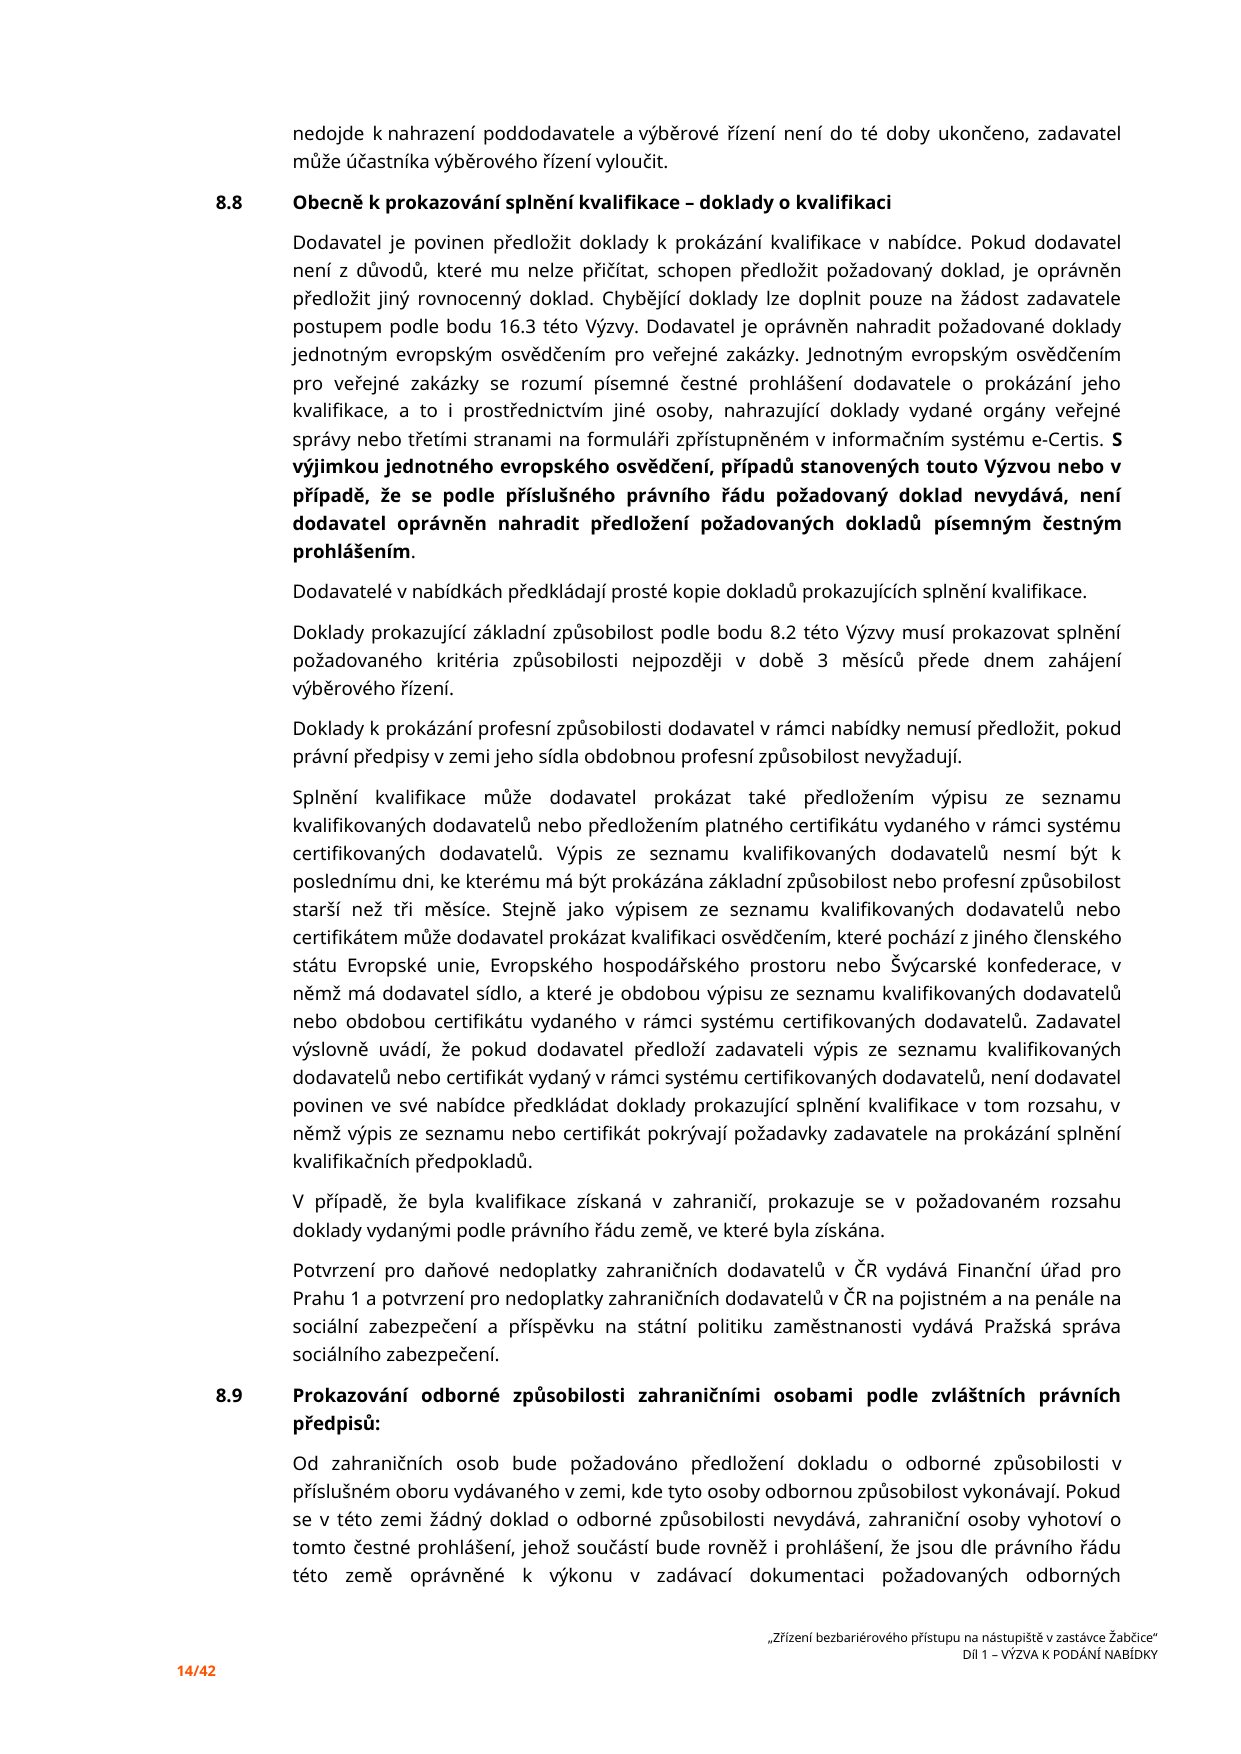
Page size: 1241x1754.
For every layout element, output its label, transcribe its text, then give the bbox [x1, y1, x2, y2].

text Dodavatelé v nabídkách předkládají prosté kopie dokladů prokazujících splnění kvalifikace. [292, 578, 1122, 604]
text V případě, že byla kvalifikace získaná v zahraničí, prokazuje se v požadovaném rozsahu doklady vydanými podle právního řádu země, ve které byla získána. [292, 1189, 1122, 1242]
text Prokazování odborné způsobilosti zahraničními osobami podle zvláštních právních předpisů: [216, 1382, 1122, 1436]
text Obecně k prokazování splnění kvalifikace – doklady o kvalifikaci [216, 189, 1122, 215]
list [292, 121, 1122, 174]
text Potvrzení pro daňové nedoplatky zahraničních dodavatelů v ČR vydává Finanční úřad pro Prahu 1 a potvrzení pro nedoplatky zahraničních dodavatelů v ČR na pojistném a na penále na sociální zabezpečení a příspěvku na státní politiku zaměstnanosti vydává Pražská správa sociálního zabezpečení. [292, 1257, 1122, 1367]
text Doklady k prokázání profesní způsobilosti dodavatel v rámci nabídky nemusí předložit, pokud právní předpisy v zemi jeho sídla obdobnou profesní způsobilost nevyžadují. [292, 716, 1122, 769]
text Dodavatel je povinen předložit doklady k prokázání kvalifikace v nabídce. Pokud dodavatel není z důvodů, které mu nelze přičítat, schopen předložit požadovaný doklad, je oprávněn předložit jiný rovnocenný doklad. Chybějící doklady lze doplnit pouze na žádost zadavatele postupem podle bodu 16.3 této Výzvy. Dodavatel je oprávněn nahradit požadované doklady jednotným evropským osvědčením pro veřejné zakázky. Jednotným evropským osvědčením pro veřejné zakázky se rozumí písemné čestné prohlášení dodavatele o prokázání jeho kvalifikace, a to i prostřednictvím jiné osoby, nahrazující doklady vydané orgány veřejné správy nebo třetími stranami na formuláři zpřístupněném v informačním systému e-Certis. S výjimkou jednotného evropského osvědčení, případů stanovených touto Výzvou nebo v případě, že se podle příslušného právního řádu požadovaný doklad nevydává, není dodavatel oprávněn nahradit předložení požadovaných dokladů písemným čestným prohlášením. [292, 230, 1122, 563]
text Splnění kvalifikace může dodavatel prokázat také předložením výpisu ze seznamu kvalifikovaných dodavatelů nebo předložením platného certifikátu vydaného v rámci systému certifikovaných dodavatelů. Výpis ze seznamu kvalifikovaných dodavatelů nesmí být k poslednímu dni, ke kterému má být prokázána základní způsobilost nebo profesní způsobilost starší než tři měsíce. Stejně jako výpisem ze seznamu kvalifikovaných dodavatelů nebo certifikátem může dodavatel prokázat kvalifikaci osvědčením, které pochází z jiného členského státu Evropské unie, Evropského hospodářského prostoru nebo Švýcarské konfederace, v němž má dodavatel sídlo, a které je obdobou výpisu ze seznamu kvalifikovaných dodavatelů nebo obdobou certifikátu vydaného v rámci systému certifikovaných dodavatelů. Zadavatel výslovně uvádí, že pokud dodavatel předloží zadavateli výpis ze seznamu kvalifikovaných dodavatelů nebo certifikát vydaný v rámci systému certifikovaných dodavatelů, není dodavatel povinen ve své nabídce předkládat doklady prokazující splnění kvalifikace v tom rozsahu, v němž výpis ze seznamu nebo certifikát pokrývají požadavky zadavatele na prokázání splnění kvalifikačních předpokladů. [292, 784, 1122, 1174]
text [292, 1451, 1122, 1588]
text Doklady prokazující základní způsobilost podle bodu 8.2 této Výzvy musí prokazovat splnění požadovaného kritéria způsobilosti nejpozději v době 3 měsíců přede dnem zahájení výběrového řízení. [292, 619, 1122, 701]
